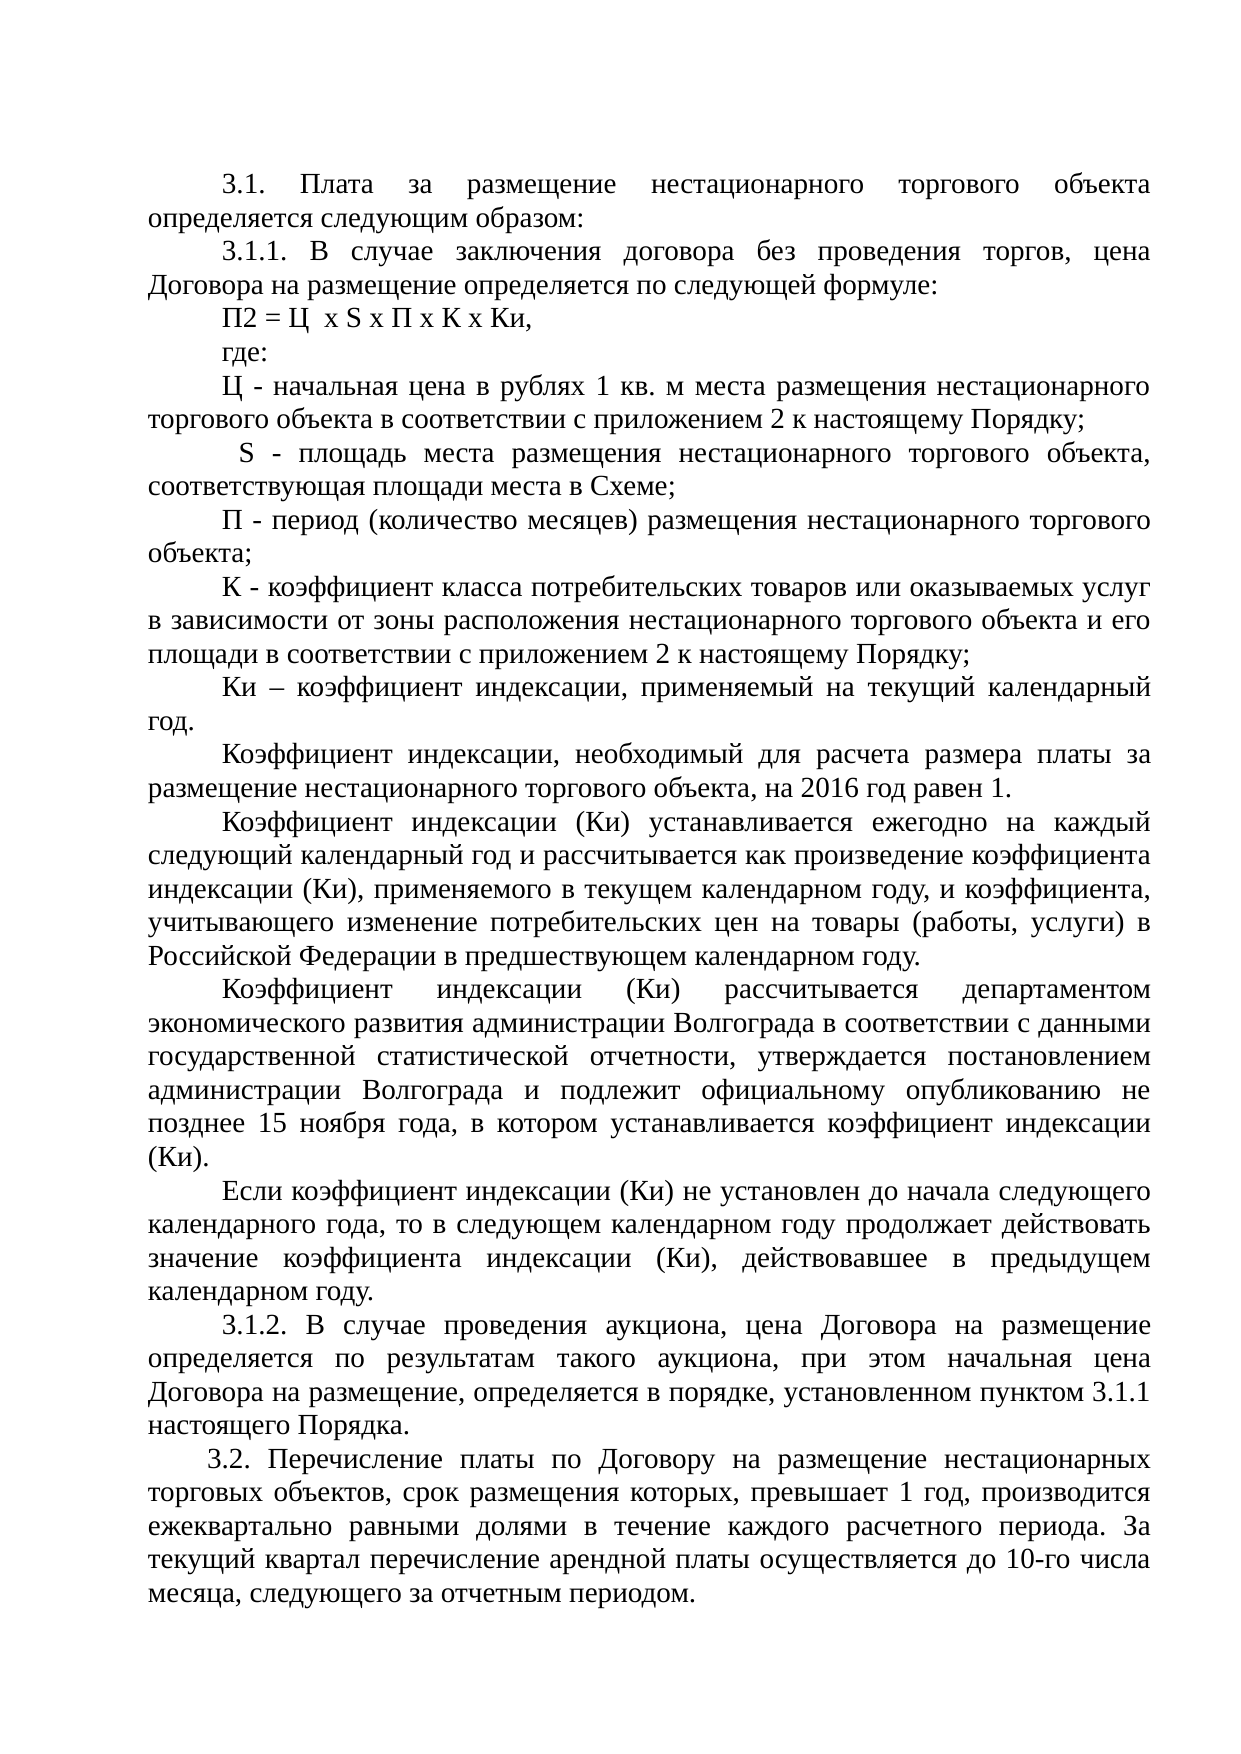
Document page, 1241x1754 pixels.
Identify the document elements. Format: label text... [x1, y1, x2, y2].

text Ки – коэффициент индексации, применяемый на текущий календарный год. [148, 669, 1152, 737]
text Ц - начальная цена в рублях 1 кв. м места размещения нестационарного торгового объекта в соответствии с приложением 2 к настоящему Порядку; [148, 368, 1152, 435]
text 3.2. Перечисление платы по Договору на размещение нестационарных торговых объектов, срок размещения которых, превышает 1 год, производится ежеквартально равными долями в течение каждого расчетного периода. За текущий квартал перечисление арендной платы осуществляется до 10-го числа месяца, следующего за отчетным периодом. [148, 1441, 1152, 1609]
text где: [148, 334, 1152, 368]
text Коэффициент индексации, необходимый для расчета размера платы за размещение нестационарного торгового объекта, на 2016 год равен 1. [148, 737, 1152, 804]
text Если коэффициент индексации (Ки) не установлен до начала следующего календарного года, то в следующем календарном году продолжает действовать значение коэффициента индексации (Ки), действовавшее в предыдущем календарном году. [148, 1173, 1152, 1307]
text S - площадь места размещения нестационарного торгового объекта, соответствующая площади места в Схеме; [148, 435, 1152, 502]
text К - коэффициент класса потребительских товаров или оказываемых услуг в зависимости от зоны расположения нестационарного торгового объекта и его площади в соответствии с приложением 2 к настоящему Порядку; [148, 569, 1152, 669]
text П - период (количество месяцев) размещения нестационарного торгового объекта; [148, 502, 1152, 569]
text 3.1.2. В случае проведения аукциона, цена Договора на размещение определяется по результатам такого аукциона, при этом начальная цена Договора на размещение, определяется в порядке, установленном пунктом 3.1.1 настоящего Порядка. [148, 1307, 1152, 1441]
text 3.1. Плата за размещение нестационарного торгового объекта определяется следующим образом: [148, 166, 1152, 233]
text Коэффициент индексации (Ки) рассчитывается департаментом экономического развития администрации Волгограда в соответствии с данными государственной статистической отчетности, утверждается постановлением администрации Волгограда и подлежит официальному опубликованию не позднее 15 ноября года, в котором устанавливается коэффициент индексации (Ки). [148, 971, 1152, 1173]
text П2 = Ц x S x П x К х Ки, [148, 301, 1152, 334]
text 3.1.1. В случае заключения договора без проведения торгов, цена Договора на размещение определяется по следующей формуле: [148, 233, 1152, 301]
text Коэффициент индексации (Ки) устанавливается ежегодно на каждый следующий календарный год и рассчитывается как произведение коэффициента индексации (Ки), применяемого в текущем календарном году, и коэффициента, учитывающего изменение потребительских цен на товары (работы, услуги) в Российской Федерации в предшествующем календарном году. [148, 804, 1152, 971]
